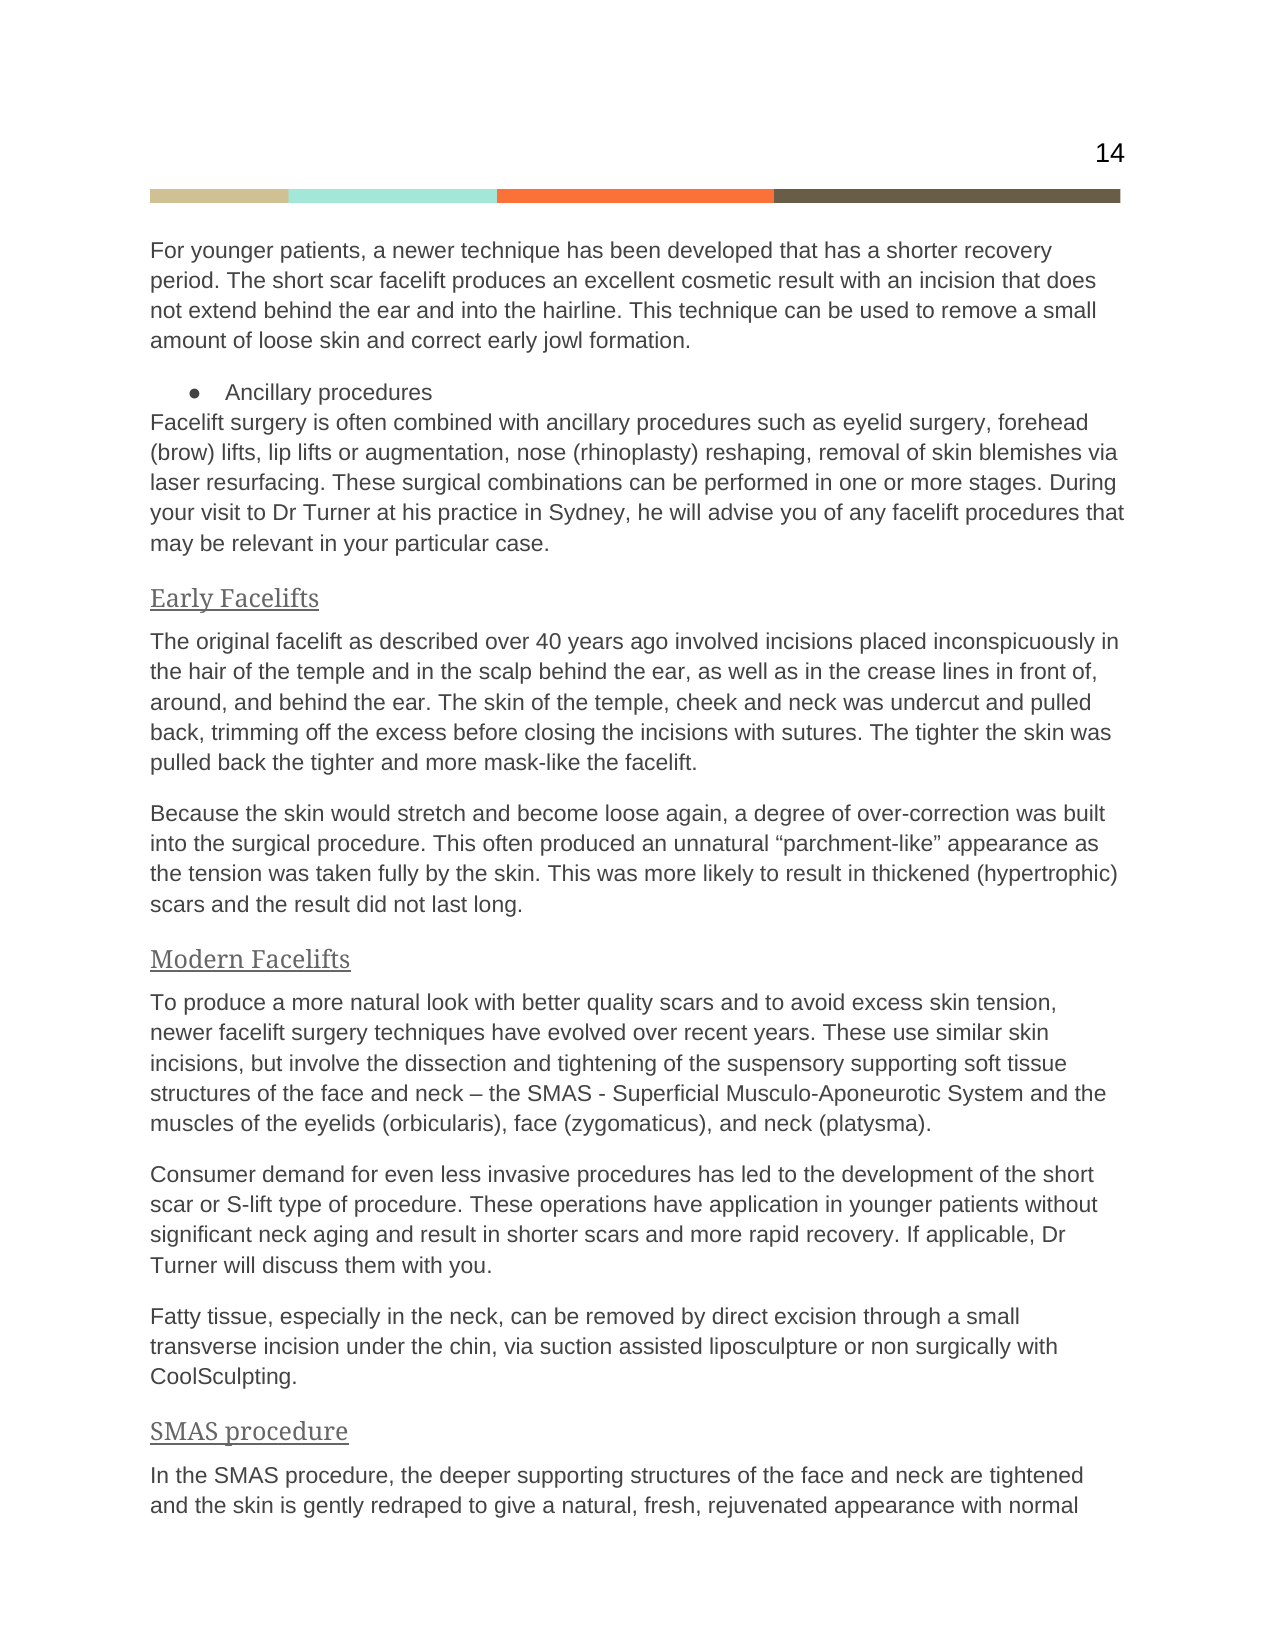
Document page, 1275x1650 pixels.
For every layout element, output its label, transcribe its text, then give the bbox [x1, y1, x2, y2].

text Fatty tissue, especially in the neck, can be removed by direct excision through a small transverse incision under the chin, via suction assisted liposculpture or non surgically with CoolSculpting. [150, 1303, 1125, 1389]
subtitle Early Facelifts [150, 581, 1125, 614]
text To produce a more natural look with better quality scars and to avoid excess skin tension, newer facelift surgery techniques have evolved over recent years. These use similar skin incisions, but involve the dissection and tightening of the suspensory supporting soft tissue structures of the face and neck – the SMAS - Superficial Musculo-Aponeurotic System and the muscles of the eyelids (orbicularis), face (zygomaticus), and neck (platysma). [150, 989, 1125, 1136]
text Facelift surgery is often combined with ancillary procedures such as eyelid surgery, forehead (brow) lifts, lip lifts or augmentation, nose (rhinoplasty) reshaping, removal of skin blemishes via laser resurfacing. These surgical combinations can be performed in one or more stages. During your visit to Dr Turner at his practice in Sydney, he will advise you of any facelift procedures that may be relevant in your particular case. [150, 409, 1125, 556]
picture [150, 189, 1121, 203]
text Because the skin would stretch and become loose again, a degree of over-correction was built into the surgical procedure. This often produced an unnatural “parchment-like” appearance as the tension was taken fully by the skin. This was more likely to result in thickened (hypertrophic) scars and the result did not last long. [150, 800, 1125, 917]
text For younger patients, a newer technique has been developed that has a shorter recovery period. The short scar facelift produces an excellent cosmetic result with an incision that does not extend behind the ear and into the hairline. This technique can be used to remove a small amount of loose skin and correct early jowl formation. [150, 237, 1125, 354]
text Consumer demand for even less invasive procedures has led to the development of the short scar or S-lift type of procedure. These operations have application in younger patients without significant neck aging and result in shorter scars and more rapid recovery. If applicable, Dr Turner will discuss them with you. [150, 1161, 1125, 1278]
subtitle SMAS procedure [150, 1414, 1125, 1448]
text The original facelift as described over 40 years ago involved incisions placed inconspicuously in the hair of the temple and in the scalp behind the ear, as well as in the crease lines in front of, around, and behind the ear. The skin of the temple, cheek and neck was undercut and pulled back, trimming off the excess before closing the incisions with sutures. The tighter the skin was pulled back the tighter and more mask-like the facelift. [150, 628, 1125, 775]
list Ancillary procedures [187, 378, 1125, 405]
subtitle Modern Facelifts [150, 942, 1125, 976]
